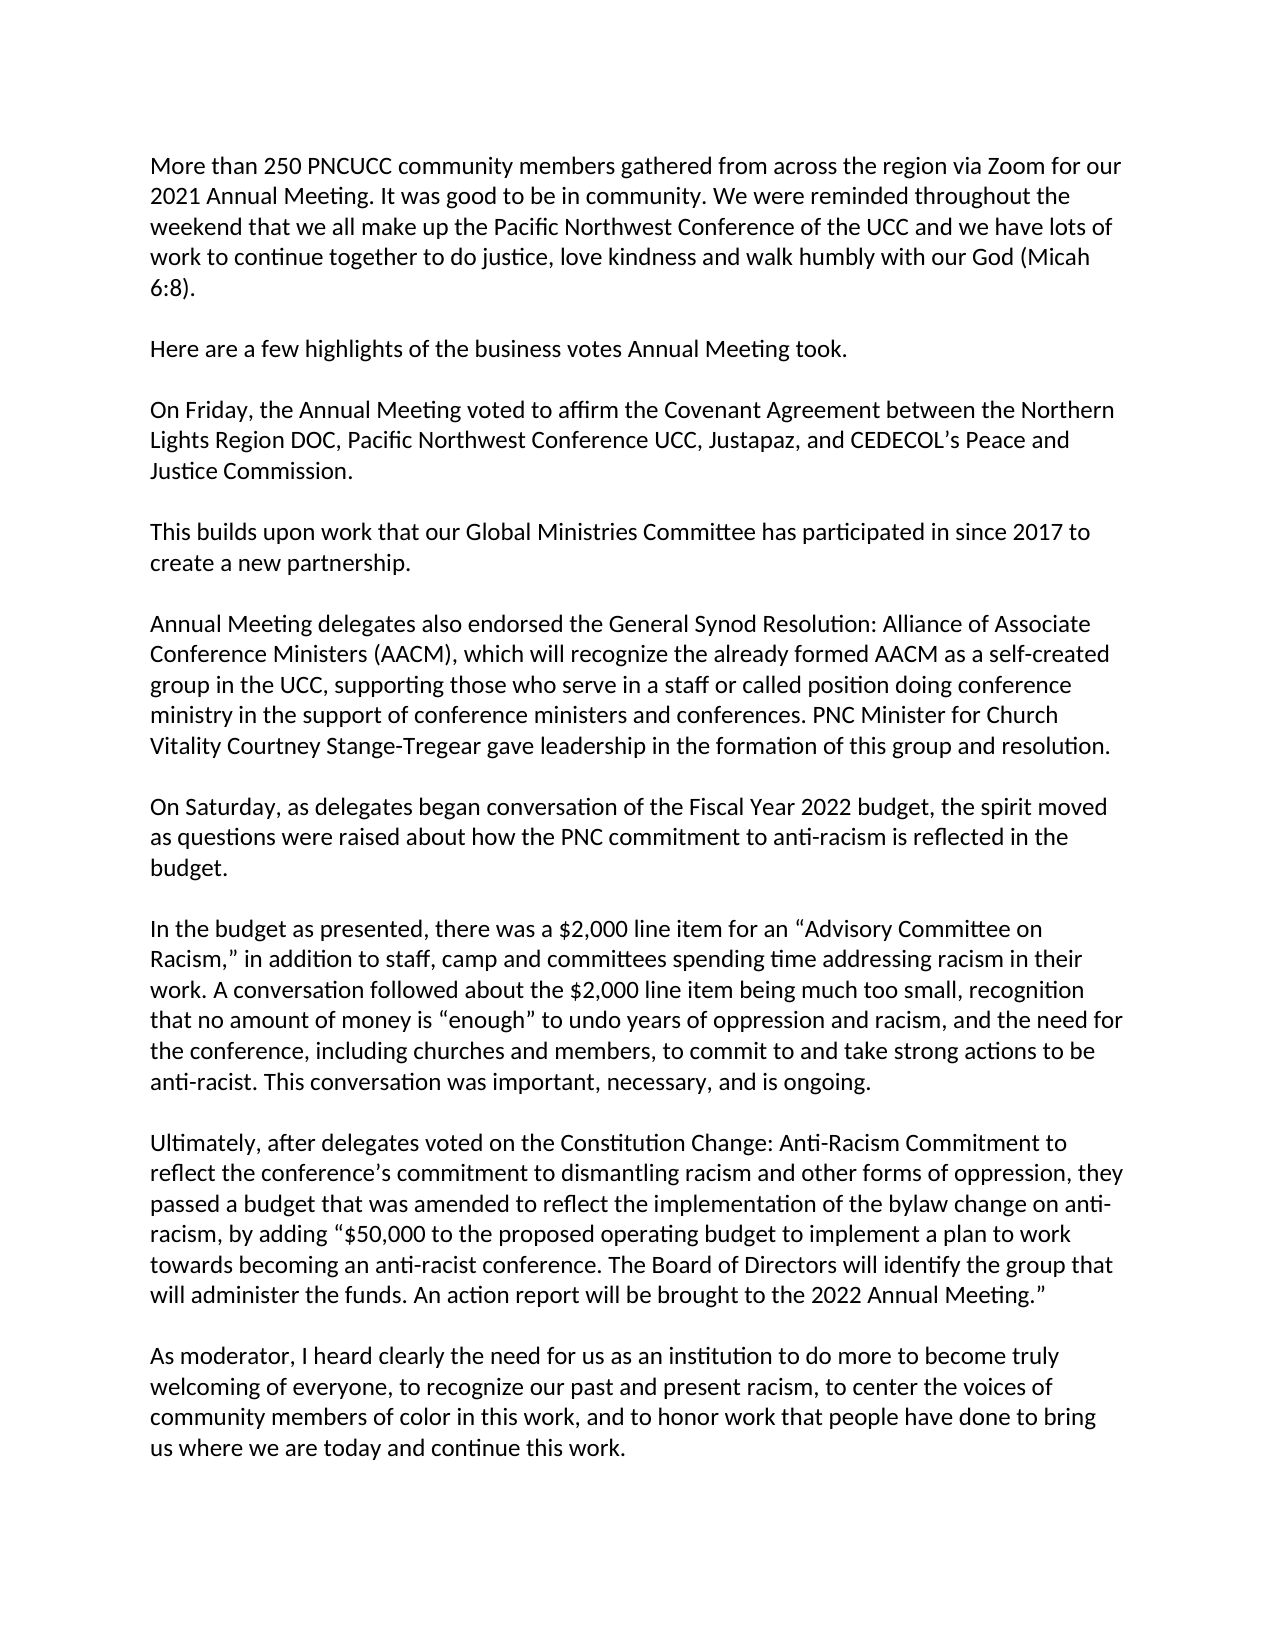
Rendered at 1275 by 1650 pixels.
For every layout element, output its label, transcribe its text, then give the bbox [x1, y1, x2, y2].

text On Friday, the Annual Meeting voted to affirm the Covenant Agreement between the Northern Lights Region DOC, Pacific Northwest Conference UCC, Justapaz, and CEDECOL’s Peace and Justice Commission. [150, 394, 1125, 486]
text As moderator, I heard clearly the need for us as an institution to do more to become truly welcoming of everyone, to recognize our past and present racism, to center the voices of community members of color in this work, and to honor work that people have done to bring us where we are today and continue this work. [150, 1340, 1125, 1462]
text In the budget as presented, there was a $2,000 line item for an “Advisory Committee on Racism,” in addition to staff, camp and committees spending time addressing racism in their work. A conversation followed about the $2,000 line item being much too small, recognition that no amount of money is “enough” to undo years of oppression and racism, and the need for the conference, including churches and members, to commit to and take strong actions to be anti-racist. This conversation was important, necessary, and is ongoing. [150, 913, 1125, 1096]
text Ultimately, after delegates voted on the Constitution Change: Anti-Racism Commitment to reflect the conference’s commitment to dismantling racism and other forms of oppression, they passed a budget that was amended to reflect the implementation of the bylaw change on anti-racism, by adding “$50,000 to the proposed operating budget to implement a plan to work towards becoming an anti-racist conference. The Board of Directors will identify the group that will administer the funds. An action report will be brought to the 2022 Annual Meeting.” [150, 1127, 1125, 1310]
text Here are a few highlights of the business votes Annual Meeting took. [150, 333, 1125, 364]
text Annual Meeting delegates also endorsed the General Synod Resolution: Alliance of Associate Conference Ministers (AACM), which will recognize the already formed AACM as a self-created group in the UCC, supporting those who serve in a staff or called position doing conference ministry in the support of conference ministers and conferences. PNC Minister for Church Vitality Courtney Stange-Tregear gave leadership in the formation of this group and resolution. [150, 608, 1125, 760]
text On Saturday, as delegates began conversation of the Fiscal Year 2022 budget, the spirit moved as questions were raised about how the PNC commitment to anti-racism is reflected in the budget. [150, 791, 1125, 882]
text More than 250 PNCUCC community members gathered from across the region via Zoom for our 2021 Annual Meeting. It was good to be in community. We were reminded throughout the weekend that we all make up the Pacific Northwest Conference of the UCC and we have lots of work to continue together to do justice, love kindness and walk humbly with our God (Micah 6:8). [150, 150, 1125, 303]
text This builds upon work that our Global Ministries Committee has participated in since 2017 to create a new partnership. [150, 516, 1125, 577]
